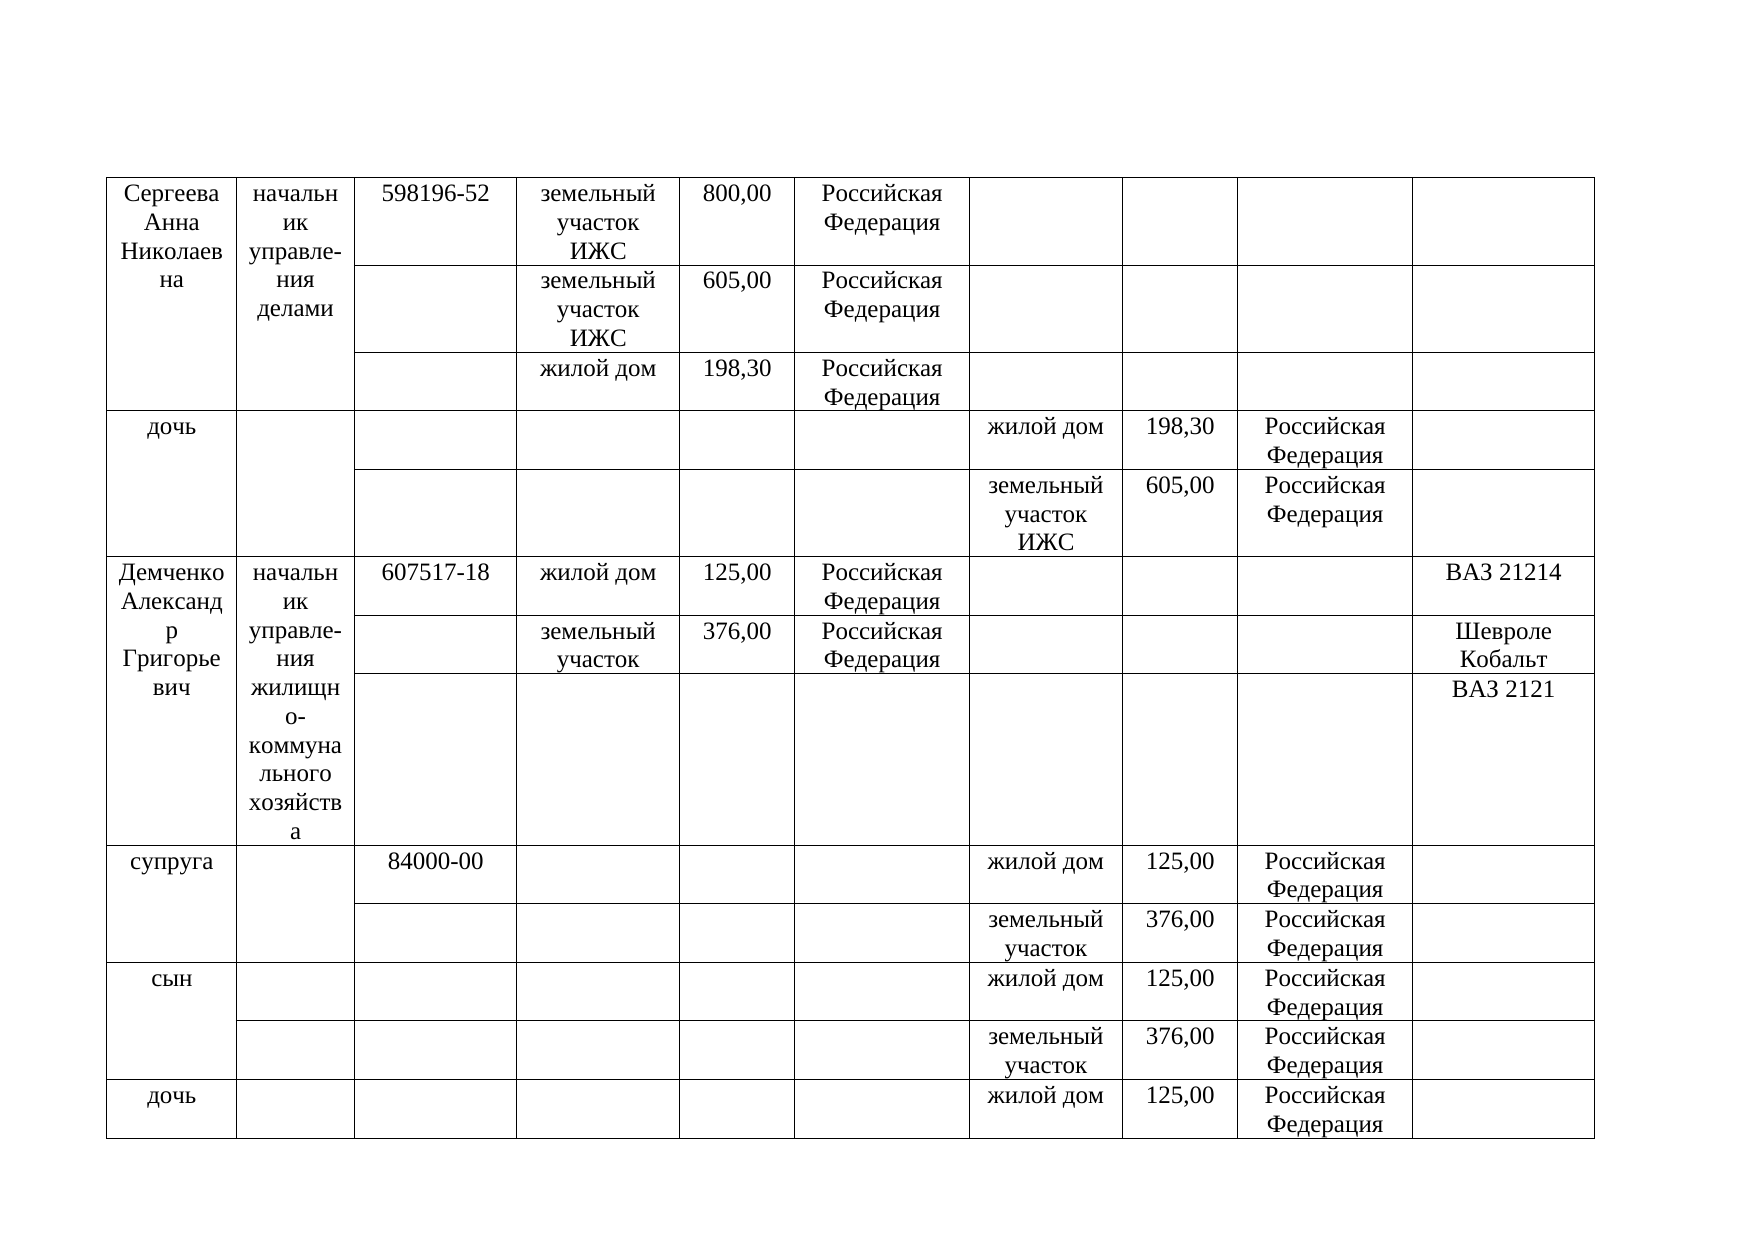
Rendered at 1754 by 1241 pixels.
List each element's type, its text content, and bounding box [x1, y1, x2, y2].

table_cell [1238, 178, 1412, 264]
table_cell дочь [107, 411, 236, 556]
table_cell [970, 674, 1122, 845]
table_cell [795, 470, 969, 556]
table_cell [970, 616, 1122, 673]
table_cell Российская Федерация [1238, 904, 1412, 962]
table_cell [1123, 353, 1237, 410]
table_cell [1238, 674, 1412, 845]
table_cell [1413, 846, 1594, 903]
table_cell Российская Федерация [795, 266, 969, 352]
table_cell 125,00 [680, 557, 794, 615]
table_cell [680, 411, 794, 469]
table_cell жилой дом [517, 353, 679, 410]
table_cell [237, 846, 354, 962]
table_cell Российская Федерация [1238, 963, 1412, 1020]
table_cell [1413, 470, 1594, 556]
table_cell Российская Федерация [795, 353, 969, 410]
table_cell [680, 470, 794, 556]
table_cell [355, 963, 516, 1020]
table_cell 376,00 [1123, 904, 1237, 962]
table_cell земельный участок [517, 616, 679, 673]
table_cell земельный участок [970, 904, 1122, 962]
table_cell [970, 353, 1122, 410]
table_cell земельный участок ИЖС [517, 178, 679, 264]
table_cell [795, 411, 969, 469]
table_cell [355, 674, 516, 845]
table_cell земельный участок [970, 1021, 1122, 1079]
table_cell земельный участок ИЖС [517, 266, 679, 352]
table_cell [355, 266, 516, 352]
table_cell Демченко Александр Григорьевич [107, 557, 236, 845]
table_cell 598196-52 [355, 178, 516, 264]
table_cell [970, 557, 1122, 615]
table_cell 376,00 [1123, 1021, 1237, 1079]
table_cell дочь [107, 1080, 236, 1137]
table_cell Сергеева Анна Николаевна [107, 178, 236, 410]
table_cell [1413, 178, 1594, 264]
table_cell [237, 963, 354, 1020]
table_cell [517, 470, 679, 556]
table_cell 84000-00 [355, 846, 516, 903]
table_cell Шевроле Кобальт [1413, 616, 1594, 673]
table_cell [517, 846, 679, 903]
table_cell [795, 963, 969, 1020]
table_cell [355, 353, 516, 410]
table_cell [680, 963, 794, 1020]
table_cell Российская Федерация [795, 557, 969, 615]
table_cell [355, 1021, 516, 1079]
table_cell жилой дом [970, 1080, 1122, 1137]
table_cell [970, 178, 1122, 264]
table_cell [1123, 674, 1237, 845]
table_cell [795, 846, 969, 903]
table_cell Российская Федерация [1238, 470, 1412, 556]
table_cell сын [107, 963, 236, 1079]
table_cell [237, 1080, 354, 1137]
table_cell [1123, 616, 1237, 673]
table_cell [680, 846, 794, 903]
table_cell 198,30 [1123, 411, 1237, 469]
table_cell [517, 1080, 679, 1137]
table_cell начальник управле-ния жилищно-коммунального хозяйства [237, 557, 354, 845]
table_cell [1413, 963, 1594, 1020]
table_cell [1413, 1021, 1594, 1079]
table_cell 198,30 [680, 353, 794, 410]
table_cell Российская Федерация [795, 178, 969, 264]
table_cell [1413, 1080, 1594, 1137]
table_cell Российская Федерация [1238, 846, 1412, 903]
table_cell [517, 904, 679, 962]
table_cell 605,00 [680, 266, 794, 352]
table_cell земельный участок ИЖС [970, 470, 1122, 556]
table_cell 607517-18 [355, 557, 516, 615]
table_cell [680, 1080, 794, 1137]
table_cell 125,00 [1123, 1080, 1237, 1137]
table_cell [680, 904, 794, 962]
table_cell Российская Федерация [795, 616, 969, 673]
table_cell супруга [107, 846, 236, 962]
table_cell жилой дом [970, 963, 1122, 1020]
table_cell 376,00 [680, 616, 794, 673]
table_cell [1123, 557, 1237, 615]
table_cell [1238, 266, 1412, 352]
table_cell Российская Федерация [1238, 1021, 1412, 1079]
table_cell [517, 963, 679, 1020]
table_cell [795, 904, 969, 962]
table_cell 605,00 [1123, 470, 1237, 556]
table_cell [1123, 266, 1237, 352]
table_cell [970, 266, 1122, 352]
table_cell [517, 1021, 679, 1079]
table_cell ВАЗ 21214 [1413, 557, 1594, 615]
table_cell [355, 616, 516, 673]
table_cell [1413, 266, 1594, 352]
table_cell [1123, 178, 1237, 264]
table_cell начальник управле-ния делами [237, 178, 354, 410]
table_cell [355, 1080, 516, 1137]
table_cell [1413, 904, 1594, 962]
table_cell [1238, 353, 1412, 410]
table_cell [1413, 411, 1594, 469]
table_cell [237, 1021, 354, 1079]
table_cell 125,00 [1123, 963, 1237, 1020]
table_cell Российская Федерация [1238, 411, 1412, 469]
table_cell [795, 674, 969, 845]
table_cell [1238, 1080, 1412, 1137]
table_cell [1238, 616, 1412, 673]
table_cell [355, 904, 516, 962]
table_cell [355, 470, 516, 556]
table_cell [517, 411, 679, 469]
table_cell жилой дом [970, 846, 1122, 903]
table_cell жилой дом [970, 411, 1122, 469]
table_cell [795, 1080, 969, 1137]
table_cell [517, 674, 679, 845]
table_cell [355, 411, 516, 469]
table_cell ВАЗ 2121 [1413, 674, 1594, 845]
table_cell 800,00 [680, 178, 794, 264]
table_cell [680, 1021, 794, 1079]
table_cell [680, 674, 794, 845]
table_cell [237, 411, 354, 556]
table_cell [1238, 557, 1412, 615]
table_cell [795, 1021, 969, 1079]
table_cell [1413, 353, 1594, 410]
table_cell 125,00 [1123, 846, 1237, 903]
table_cell жилой дом [517, 557, 679, 615]
